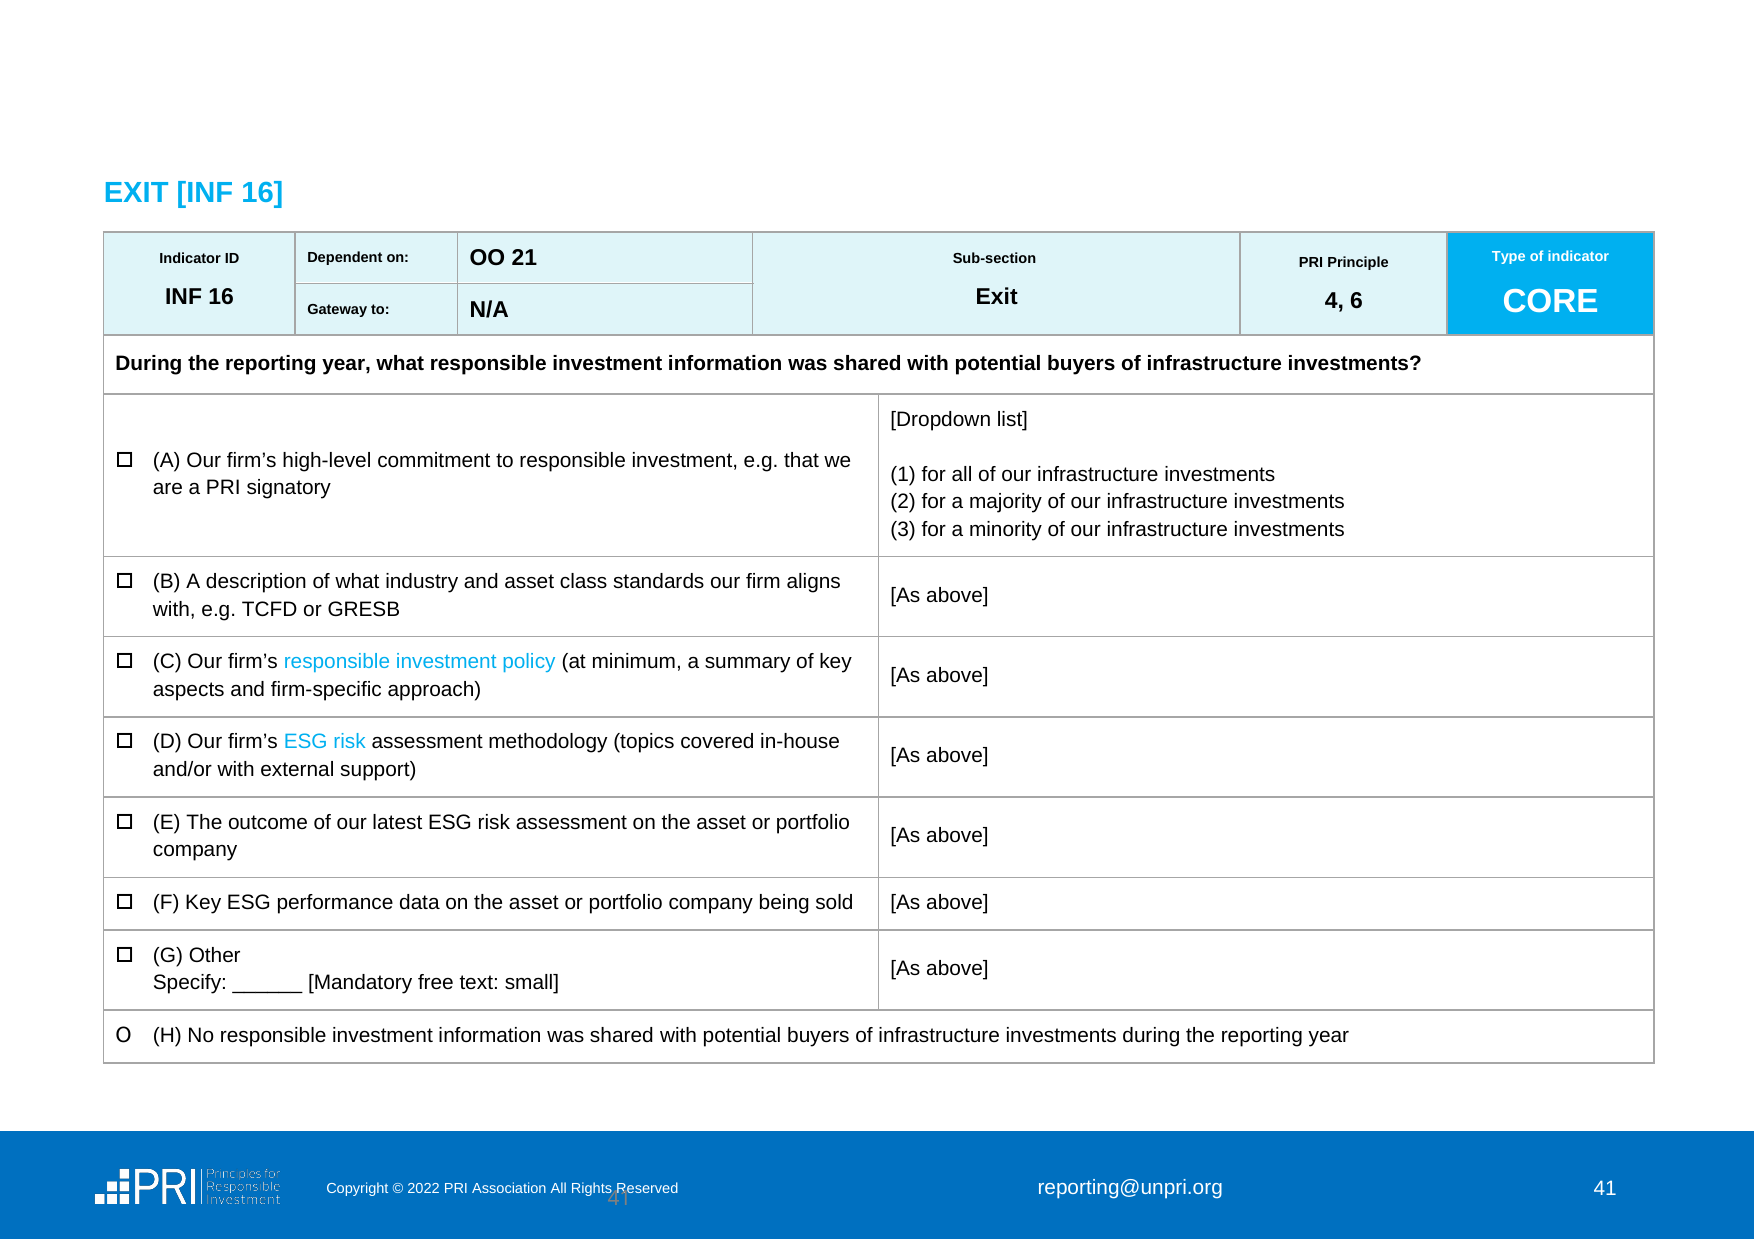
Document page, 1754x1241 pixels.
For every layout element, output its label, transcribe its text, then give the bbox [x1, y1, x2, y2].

table_cell [As above] [879, 931, 1653, 1009]
table_cell (C) Our firm’s responsible investment policy (at minimum, a summary of key aspects and firm-specific approach) [104, 637, 878, 716]
table_header Sub-section Exit [753, 233, 1239, 334]
table_cell During the reporting year, what responsible investment information was shared with potential buyers of infrastructure investments? [104, 336, 1653, 393]
table_header Indicator ID INF 16 [104, 233, 294, 334]
picture [92, 1166, 282, 1207]
table_cell [As above] [879, 798, 1653, 876]
table_cell (H) No responsible investment information was shared with potential buyers of infrastructure investments during the reporting year [104, 1011, 1653, 1062]
table_cell [As above] [879, 878, 1653, 929]
table_header PRI Principle 4, 6 [1241, 233, 1446, 334]
table_header Dependent on: [296, 233, 457, 282]
table_cell (D) Our firm’s ESG risk assessment methodology (topics covered in-house and/or with external support) [104, 718, 878, 796]
table_cell [Dropdown list] (1) for all of our infrastructure investments (2) for a majority of our infrastructure investments (3) for a minority of our infrastructure investments [879, 395, 1653, 556]
table_cell (A) Our firm’s high-level commitment to responsible investment, e.g. that we are a PRI signatory [104, 395, 878, 556]
subtitle Exit [INF 16] [103, 175, 1650, 208]
table_cell (E) The outcome of our latest ESG risk assessment on the asset or portfolio company [104, 798, 878, 876]
table_header OO 21 [458, 233, 752, 282]
table_header Type of indicator CORE [1448, 233, 1653, 334]
table_cell (B) A description of what industry and asset class standards our firm aligns with, e.g. TCFD or GRESB [104, 557, 878, 636]
table_cell (F) Key ESG performance data on the asset or portfolio company being sold [104, 878, 878, 929]
table_cell [As above] [879, 718, 1653, 796]
table_cell Gateway to: [296, 284, 457, 334]
table_cell (G) Other Specify: ______ [Mandatory free text: small] [104, 931, 878, 1009]
table_cell [As above] [879, 637, 1653, 716]
table_cell [As above] [879, 557, 1653, 636]
table_cell N/A [458, 284, 752, 334]
